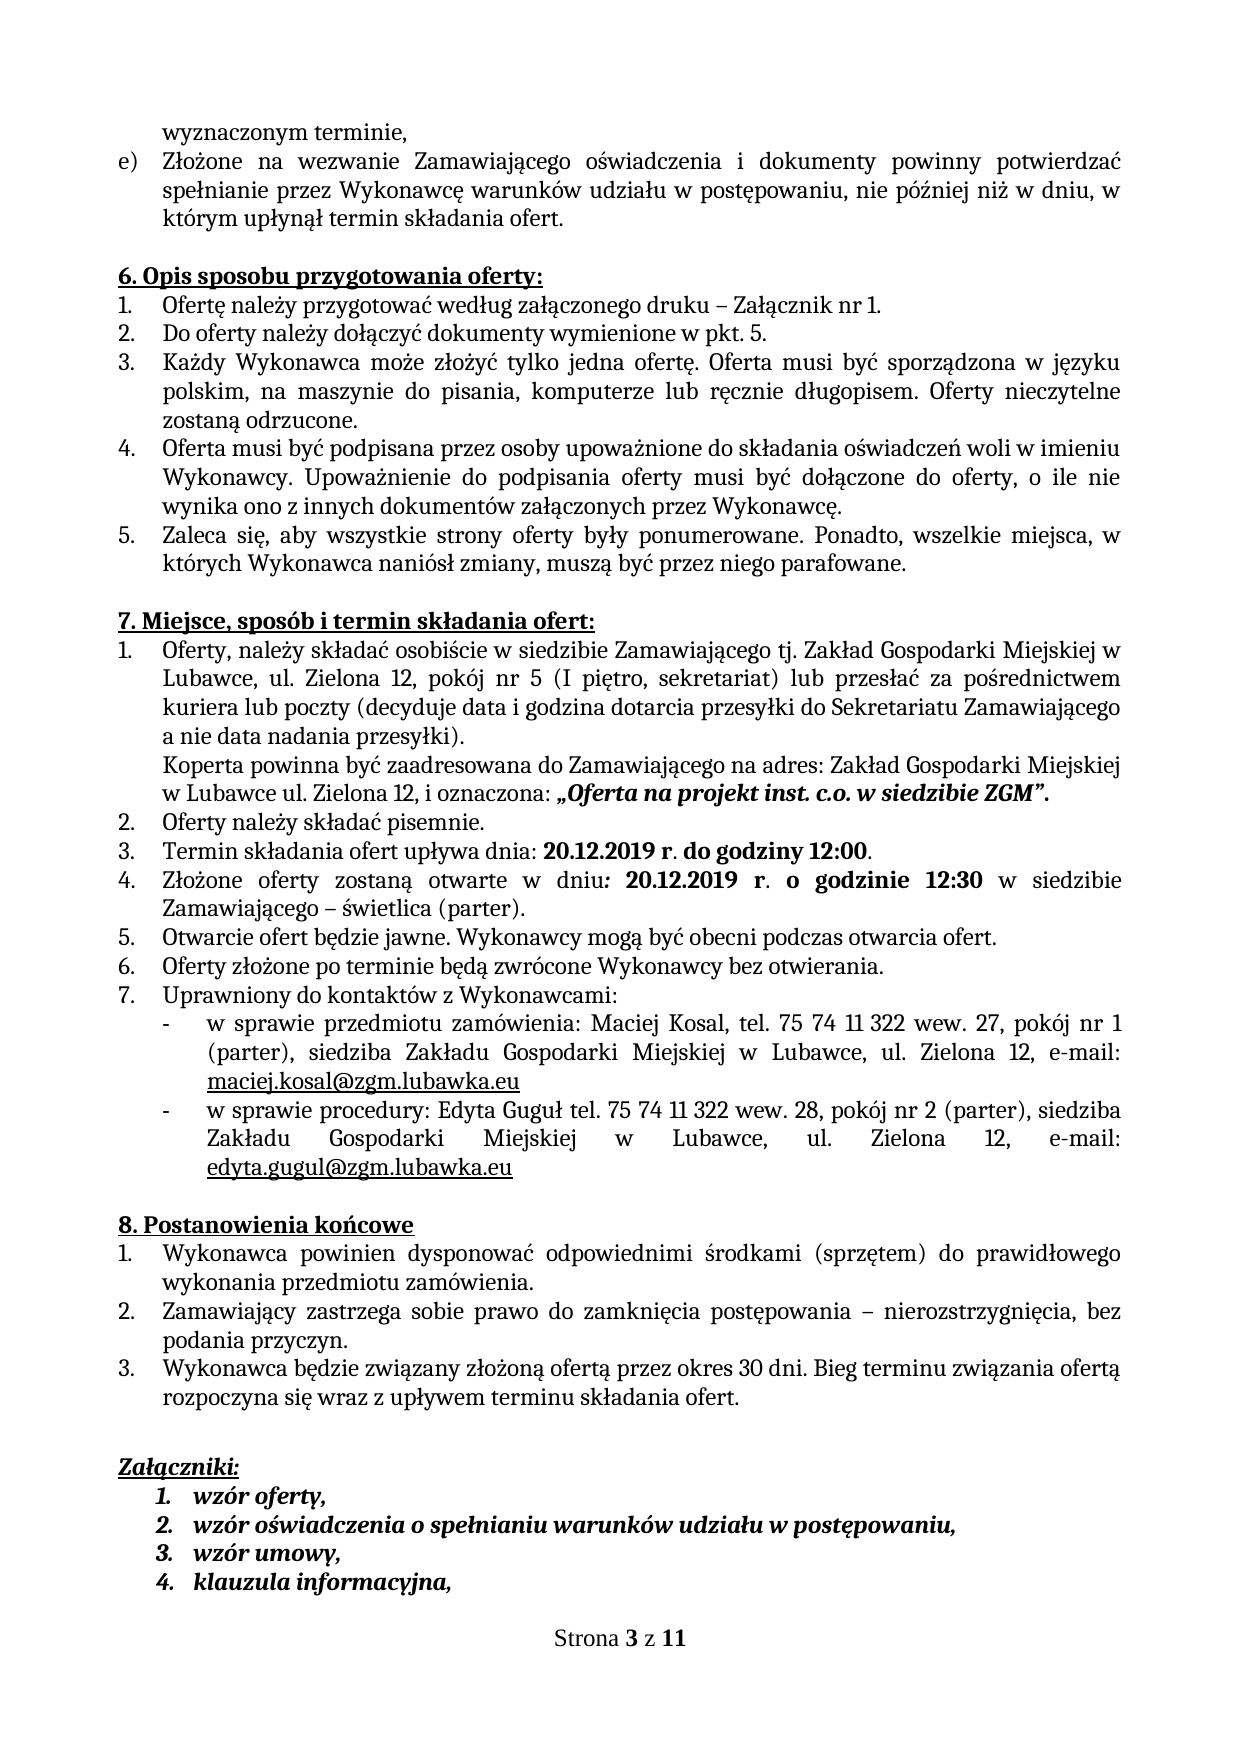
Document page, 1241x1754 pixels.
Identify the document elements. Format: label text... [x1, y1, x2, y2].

list klauzula informacyjna, [156, 1568, 1122, 1597]
list Oferty, należy składać osobiście w siedzibie Zamawiającego tj. Zakład Gospodarki Miejskiej w Lubawce, ul. Zielona 12, pokój nr 5 (I piętro, sekretariat) lub przesłać za pośrednictwem kuriera lub poczty (decyduje data i godzina dotarcia przesyłki do Sekretariatu Zamawiającego a nie data nadania przesyłki). [118, 636, 1122, 751]
list w sprawie przedmiotu zamówienia: Maciej Kosal, tel. 75 74 11 322 wew. 27, pokój nr 1 (parter), siedziba Zakładu Gospodarki Miejskiej w Lubawce, ul. Zielona 12, e-mail: maciej.kosal@zgm.lubawka.eu [162, 1009, 1122, 1096]
list wzór oświadczenia o spełnianiu warunków udziału w postępowaniu, [156, 1511, 1122, 1539]
list wzór oferty, [156, 1482, 1122, 1511]
list Zamawiający zastrzega sobie prawo do zamknięcia postępowania – nierozstrzygnięcia, bez podania przyczyn. [118, 1297, 1122, 1354]
list Ofertę należy przygotować według załączonego druku – Załącznik nr 1. [118, 291, 1122, 319]
list Uprawniony do kontaktów z Wykonawcami: [118, 981, 1122, 1009]
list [118, 118, 1122, 147]
list Otwarcie ofert będzie jawne. Wykonawcy mogą być obecni podczas otwarcia ofert. [118, 923, 1122, 952]
list Wykonawca powinien dysponować odpowiednimi środkami (sprzętem) do prawidłowego wykonania przedmiotu zamówienia. [118, 1239, 1122, 1297]
list Złożone na wezwanie Zamawiającego oświadczenia i dokumenty powinny potwierdzać spełnianie przez Wykonawcę warunków udziału w postępowaniu, nie później niż w dniu, w którym upłynął termin składania ofert. [118, 147, 1122, 233]
list Każdy Wykonawca może złożyć tylko jedna ofertę. Oferta musi być sporządzona w języku polskim, na maszynie do pisania, komputerze lub ręcznie długopisem. Oferty nieczytelne zostaną odrzucone. [118, 348, 1122, 434]
list Oferty należy składać pisemnie. [118, 808, 1122, 837]
list Wykonawca będzie związany złożoną ofertą przez okres 30 dni. Bieg terminu związania ofertą rozpoczyna się wraz z upływem terminu składania ofert. [118, 1354, 1122, 1412]
list Termin składania ofert upływa dnia: 20.12.2019 r. do godziny 12:00. [118, 837, 1122, 866]
text Koperta powinna być zaadresowana do Zamawiającego na adres: Zakład Gospodarki Miejskiej w Lubawce ul. Zielona 12, i oznaczona: „Oferta na projekt inst. c.o. w siedzibie ZGM”. [162, 751, 1122, 808]
text 6. Opis sposobu przygotowania oferty: [118, 262, 1122, 291]
list Zaleca się, aby wszystkie strony oferty były ponumerowane. Ponadto, wszelkie miejsca, w których Wykonawca naniósł zmiany, muszą być przez niego parafowane. [118, 521, 1122, 578]
list Złożone oferty zostaną otwarte w dniu: 20.12.2019 r. o godzinie 12:30 w siedzibie Zamawiającego – świetlica (parter). [118, 866, 1122, 923]
list Oferta musi być podpisana przez osoby upoważnione do składania oświadczeń woli w imieniu Wykonawcy. Upoważnienie do podpisania oferty musi być dołączone do oferty, o ile nie wynika ono z innych dokumentów załączonych przez Wykonawcę. [118, 434, 1122, 521]
text 8. Postanowienia końcowe [118, 1211, 1122, 1239]
text 7. Miejsce, sposób i termin składania ofert: [118, 607, 1122, 636]
list Oferty złożone po terminie będą zwrócone Wykonawcy bez otwierania. [118, 952, 1122, 981]
list wzór umowy, [156, 1539, 1122, 1568]
list Do oferty należy dołączyć dokumenty wymienione w pkt. 5. [118, 319, 1122, 348]
list w sprawie procedury: Edyta Guguł tel. 75 74 11 322 wew. 28, pokój nr 2 (parter), siedziba Zakładu Gospodarki Miejskiej w Lubawce, ul. Zielona 12, e-mail: edyta.gugul@zgm.lubawka.eu [162, 1096, 1122, 1182]
text Załączniki: [118, 1453, 1122, 1482]
